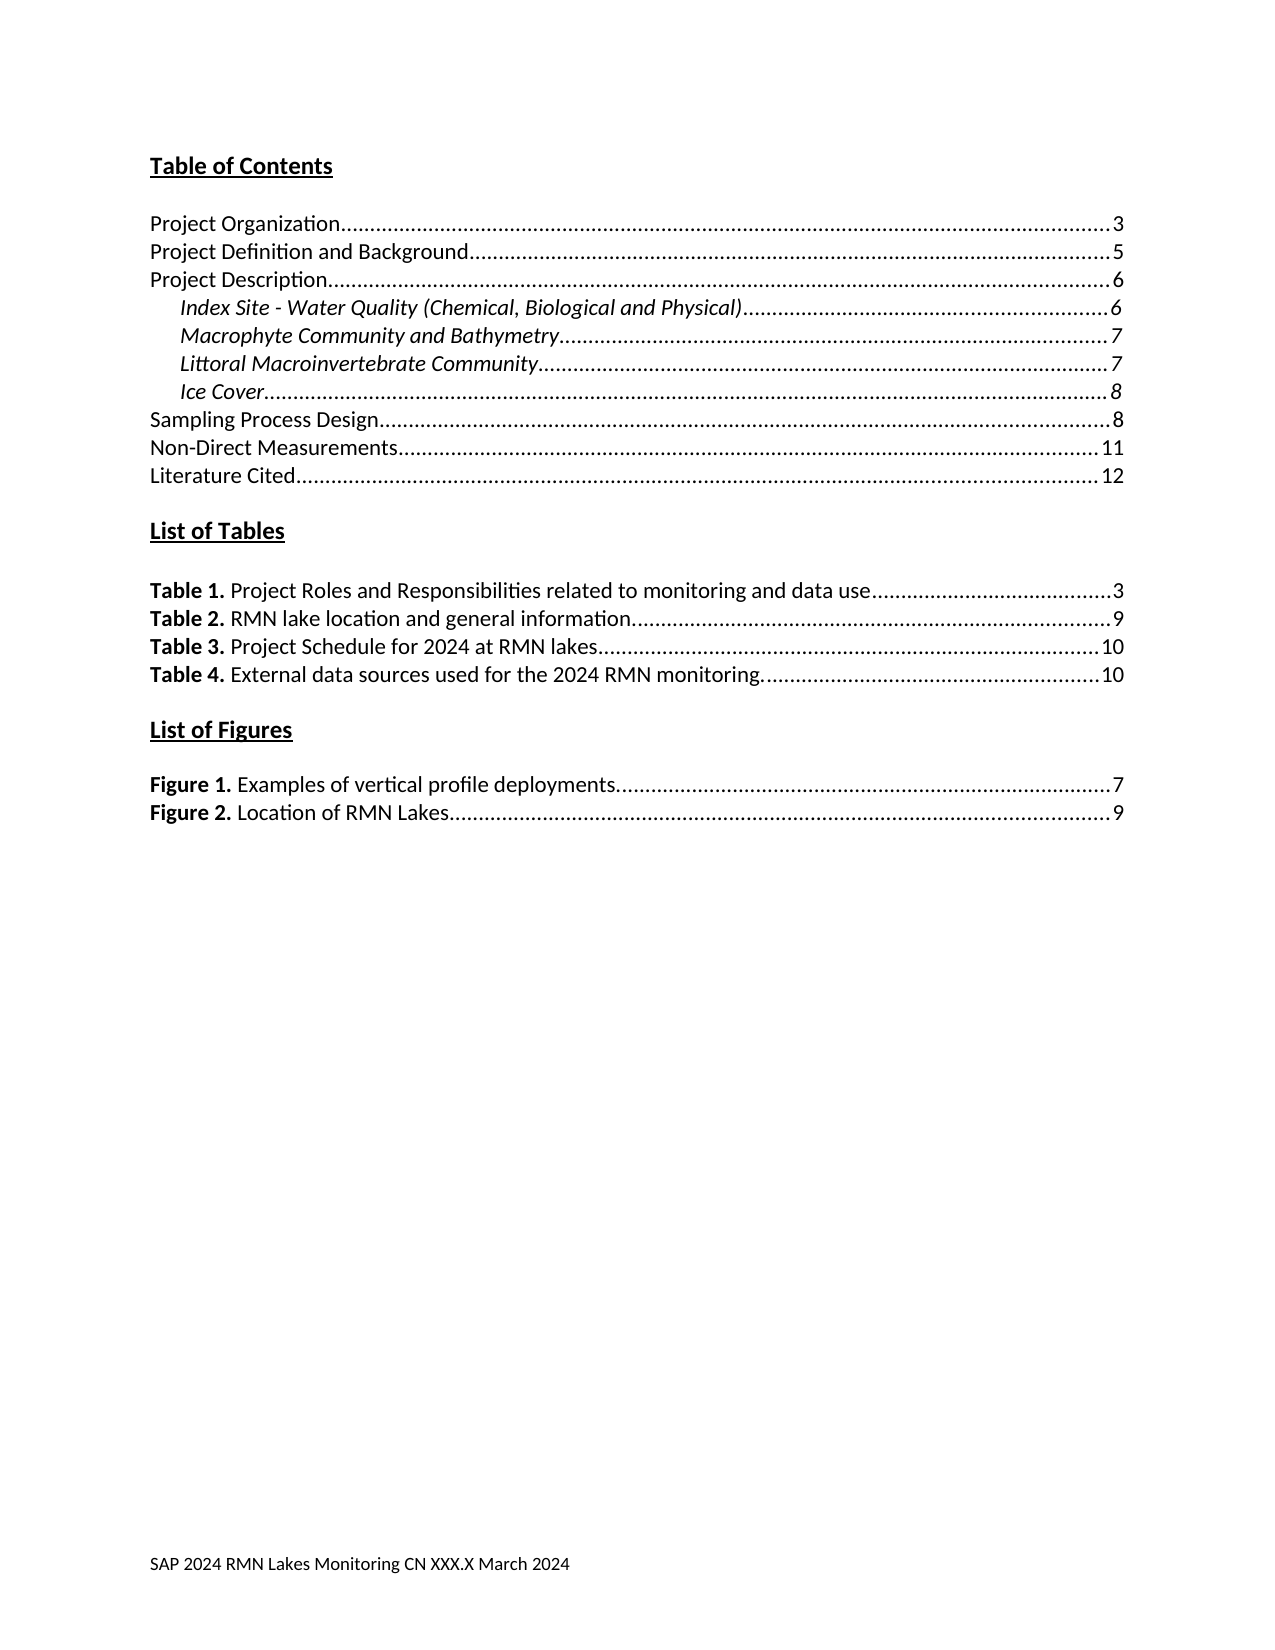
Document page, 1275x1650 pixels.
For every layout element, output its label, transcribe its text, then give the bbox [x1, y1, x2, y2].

text Project Description 6 [150, 265, 1125, 293]
text Table 3. Project Schedule for 2024 at RMN lakes 10 [150, 632, 1125, 660]
text Figure 2. Location of RMN Lakes 9 [150, 798, 1125, 826]
text Project Organization 3 [150, 209, 1125, 237]
text Non-Direct Measurements 11 [150, 433, 1125, 461]
text Macrophyte Community and Bathymetry 7 [150, 321, 1125, 349]
text List of Figures [150, 714, 1125, 745]
text Ice Cover 8 [150, 377, 1125, 405]
text Literature Cited 12 [150, 461, 1125, 489]
text Index Site - Water Quality (Chemical, Biological and Physical) 6 [150, 293, 1125, 321]
text Table 2. RMN lake location and general information. 9 [150, 604, 1125, 632]
text Table 1. Project Roles and Responsibilities related to monitoring and data use 3 [150, 576, 1125, 604]
text Figure 1. Examples of vertical profile deployments. 7 [150, 770, 1125, 798]
text Table 4. External data sources used for the 2024 RMN monitoring. 10 [150, 660, 1125, 688]
text List of Tables [150, 515, 1125, 545]
text Sampling Process Design 8 [150, 405, 1125, 433]
text Table of Contents [150, 150, 1125, 181]
text Project Definition and Background 5 [150, 237, 1125, 265]
text Littoral Macroinvertebrate Community 7 [150, 349, 1125, 377]
